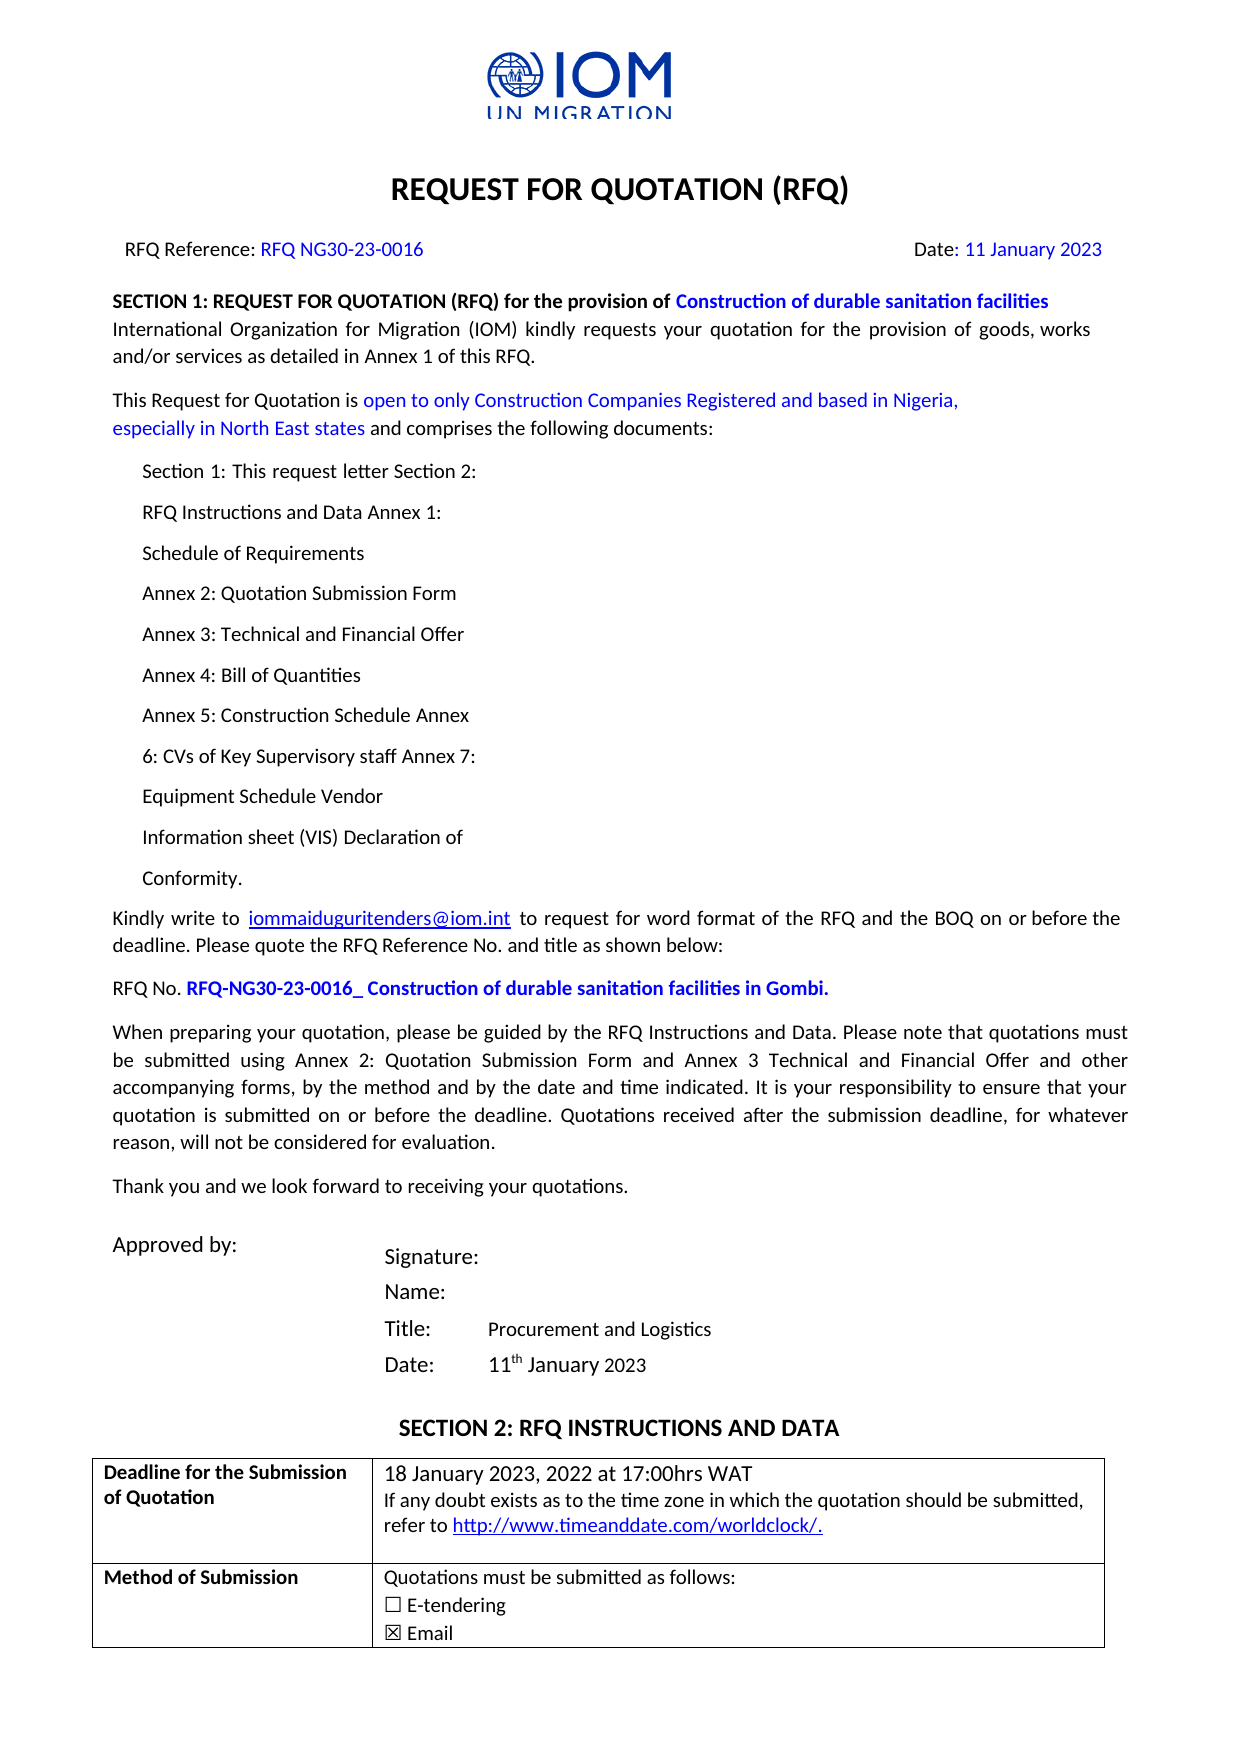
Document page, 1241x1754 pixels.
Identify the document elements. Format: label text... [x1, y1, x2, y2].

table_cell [373, 1564, 1104, 1647]
text International Organization for Migration (IOM) kindly requests your quotation for the provision of goods, works and/or services as detailed in Annex 1 of this RFQ. [112, 316, 1146, 369]
text Annex 2: Quotation Submission Form Annex 3: Technical and Financial Offer Annex 4: Bill of Quantities [142, 581, 499, 687]
table_header Deadline for the Submission of Quotation [93, 1459, 372, 1563]
picture [483, 50, 672, 119]
text Name: [303, 1277, 1146, 1306]
text RFQ No. RFQ-NG30-23-0016_ Construction of durable sanitation facilities in Gombi. [112, 975, 1146, 1001]
text Date: 11th January 2023 [303, 1351, 1146, 1378]
table_header RFQ Reference: RFQ NG30-23-0016 [104, 239, 684, 262]
text SECTION 1: REQUEST FOR QUOTATION (RFQ) for the provision of Construction of durable sanitation facilities [112, 288, 1074, 314]
table_header Date: 11 January 2023 [684, 239, 1135, 262]
text Title: Procurement and Logistics [303, 1314, 1146, 1342]
text When preparing your quotation, please be guided by the RFQ Instructions and Data. Please note that quotations must be submitted using Annex 2: Quotation Submission Form and Annex 3 Technical and Financial Offer and other accompanying forms, by the method and by the date and time indicated. It is your responsibility to ensure that your quotation is submitted on or before the deadline. Quotations received after the submission deadline, for whatever reason, will not be considered for evaluation. [112, 1019, 1128, 1154]
text Kindly write to iommaiduguritenders@iom.int to request for word format of the RFQ and the BOQ on or before the deadline. Please quote the RFQ Reference No. and title as shown below: [112, 906, 1146, 958]
text Section 1: This request letter Section 2: RFQ Instructions and Data Annex 1: Schedule of Requirements [142, 459, 482, 565]
text Annex 5: Construction Schedule Annex 6: CVs of Key Supervisory staff Annex 7: Equipment Schedule Vendor Information sheet (VIS) Declaration of Conformity. [142, 702, 488, 890]
table_header If any doubt exists as to the time zone in which the quotation should be submitted, refer to http://www.timeanddate.com/worldclock/. [373, 1459, 1104, 1563]
text Thank you and we look forward to receiving your quotations. [112, 1173, 1146, 1199]
text Approved by: [112, 1230, 242, 1258]
title REQUEST FOR QUOTATION (RFQ) [389, 168, 851, 209]
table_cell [93, 1564, 372, 1647]
subtitle SECTION 2: RFQ INSTRUCTIONS AND DATA [92, 1412, 1146, 1443]
text Signature: [303, 1246, 1146, 1269]
text This Request for Quotation is open to only Construction Companies Registered and based in Nigeria, especially in North East states and comprises the following documents: [112, 387, 1046, 440]
